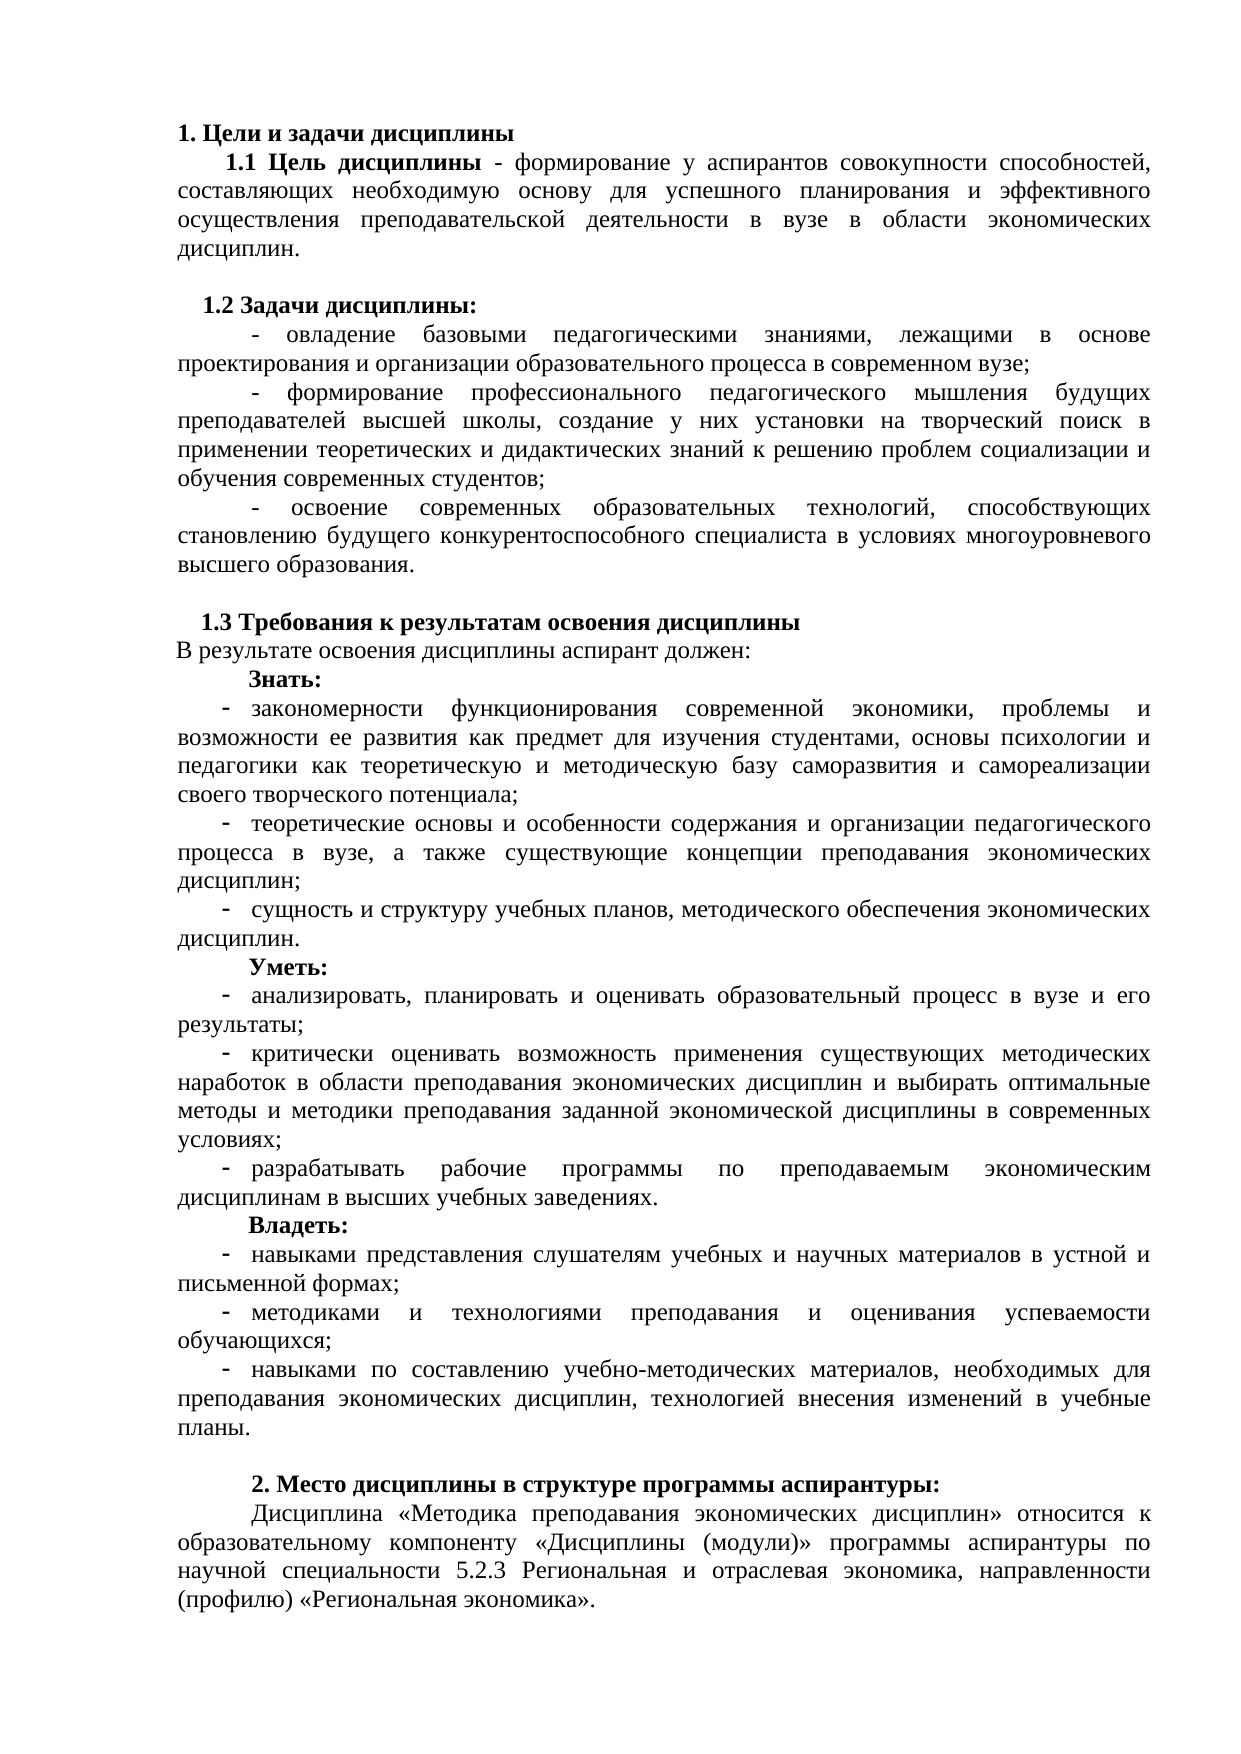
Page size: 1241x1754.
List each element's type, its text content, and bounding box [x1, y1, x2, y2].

text Уметь: [177, 952, 1152, 981]
text Дисциплина «Методика преподавания экономических дисциплин» относится к образовательному компоненту «Дисциплины (модули)» программы аспирантуры по научной специальности 5.2.3 Региональная и отраслевая экономика, направленности (профилю) «Региональная экономика». [177, 1498, 1152, 1613]
text 1.3 Требования к результатам освоения дисциплины [176, 607, 1152, 636]
list теоретические основы и особенности содержания и организации педагогического процесса в вузе, а также существующие концепции преподавания экономических дисциплин; [177, 808, 1152, 894]
list навыками представления слушателям учебных и научных материалов в устной и письменной формах; [177, 1239, 1152, 1297]
list навыками по составлению учебно-методических материалов, необходимых для преподавания экономических дисциплин, технологией внесения изменений в учебные планы. [177, 1354, 1152, 1441]
list разрабатывать рабочие программы по преподаваемым экономическим дисциплинам в высших учебных заведениях. [177, 1153, 1152, 1211]
list анализировать, планировать и оценивать образовательный процесс в вузе и его результаты; [177, 981, 1152, 1038]
text 1. Цели и задачи дисциплины [177, 118, 1113, 147]
list методиками и технологиями преподавания и оценивания успеваемости обучающихся; [177, 1297, 1152, 1354]
text 2. Место дисциплины в структуре программы аспирантуры: [177, 1469, 1112, 1498]
text Владеть: [177, 1211, 1152, 1239]
text - освоение современных образовательных технологий, способствующих становлению будущего конкурентоспособного специалиста в условиях многоуровневого высшего образования. [177, 492, 1152, 578]
list закономерности функционирования современной экономики, проблемы и возможности ее развития как предмет для изучения студентами, основы психологии и педагогики как теоретическую и методическую базу саморазвития и самореализации своего творческого потенциала; [177, 693, 1152, 808]
text - формирование профессионального педагогического мышления будущих преподавателей высшей школы, создание у них установки на творческий поиск в применении теоретических и дидактических знаний к решению проблем социализации и обучения современных студентов; [177, 377, 1152, 492]
text - овладение базовыми педагогическими знаниями, лежащими в основе проектирования и организации образовательного процесса в современном вузе; [177, 319, 1152, 377]
text 1.2 Задачи дисциплины: [177, 291, 1152, 319]
text В результате освоения дисциплины аспирант должен: [176, 636, 1152, 664]
list критически оценивать возможность применения существующих методических наработок в области преподавания экономических дисциплин и выбирать оптимальные методы и методики преподавания заданной экономической дисциплины в современных условиях; [177, 1038, 1152, 1153]
list сущность и структуру учебных планов, методического обеспечения экономических дисциплин. [177, 894, 1152, 952]
text 1.1 Цель дисциплины - формирование у аспирантов совокупности способностей, составляющих необходимую основу для успешного планирования и эффективного осуществления преподавательской деятельности в вузе в области экономических дисциплин. [177, 147, 1152, 262]
text Знать: [177, 664, 1152, 693]
